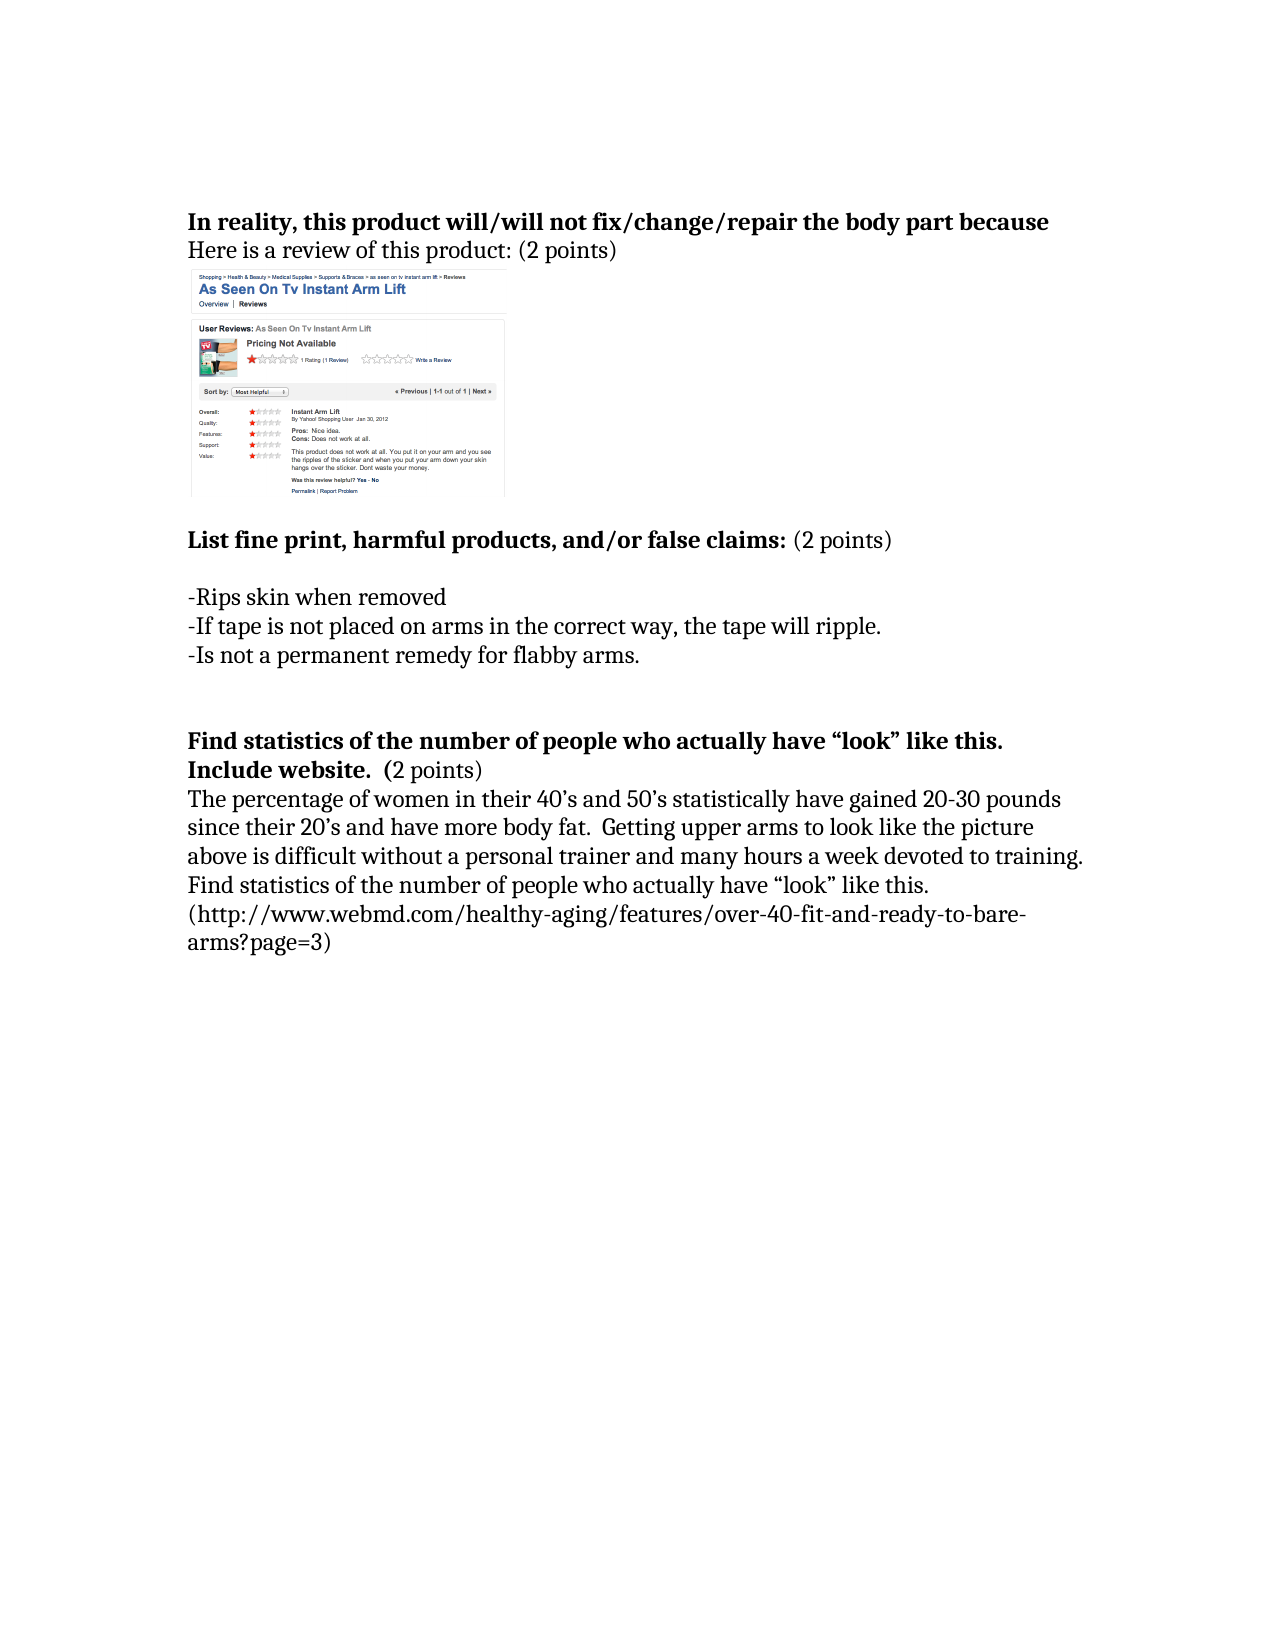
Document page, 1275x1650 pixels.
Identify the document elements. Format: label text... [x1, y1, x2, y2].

text -If tape is not placed on arms in the correct way, the tape will ripple. [187, 612, 1087, 641]
text Find statistics of the number of people who actually have “look” like this. Include website. (2 points) [187, 727, 1087, 784]
text In reality, this product will/will not fix/change/repair the body part because [187, 207, 1087, 236]
picture [187, 265, 507, 497]
text Here is a review of this product: (2 points) [187, 236, 1087, 265]
text The percentage of women in their 40’s and 50’s statistically have gained 20-30 pounds since their 20’s and have more body fat. Getting upper arms to look like the picture above is difficult without a personal trainer and many hours a week devoted to training. Find statistics of the number of people who actually have “look” like this. (http://www.webmd.com/healthy-aging/features/over-40-fit-and-ready-to-bare-arms?page=3) [187, 784, 1087, 957]
text List fine print, harmful products, and/or false claims: (2 points) [187, 526, 1087, 554]
text -Rips skin when removed [187, 583, 1087, 612]
text -Is not a permanent remedy for flabby arms. [187, 641, 1087, 669]
